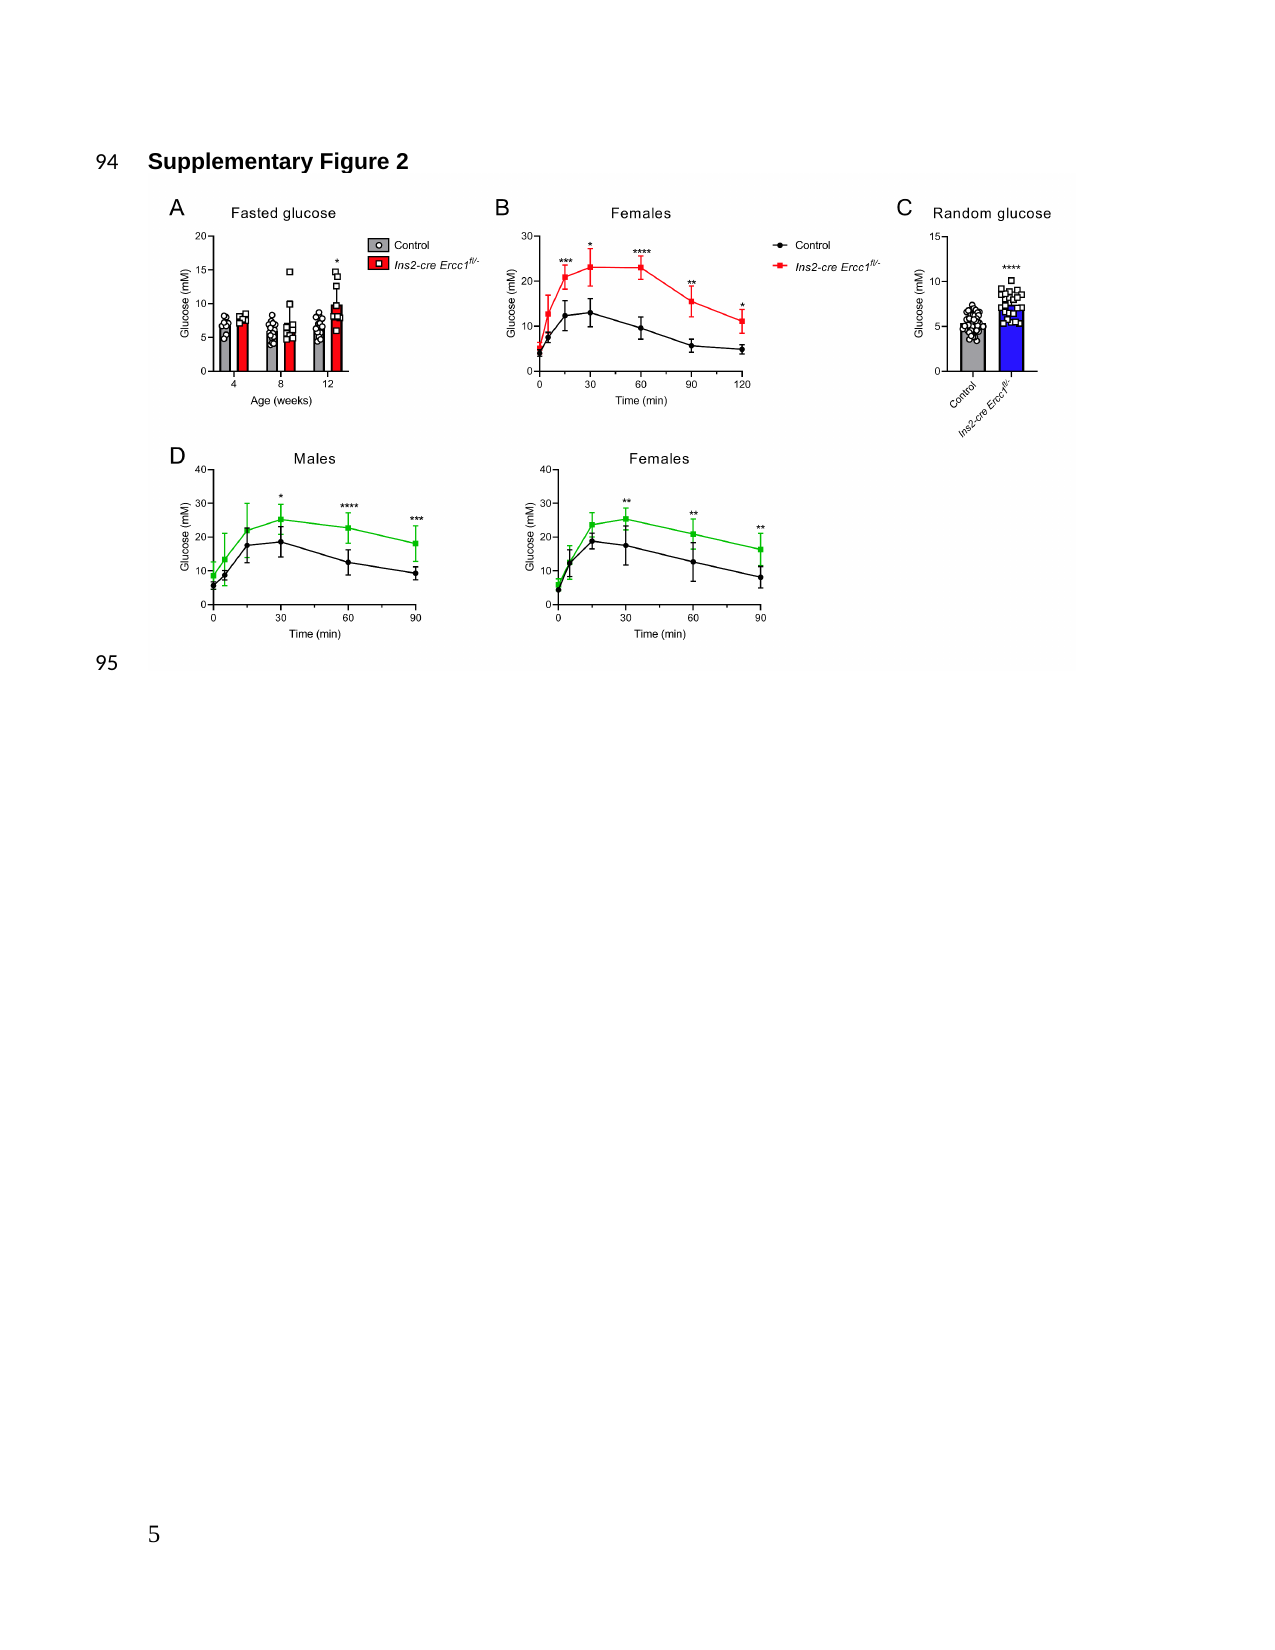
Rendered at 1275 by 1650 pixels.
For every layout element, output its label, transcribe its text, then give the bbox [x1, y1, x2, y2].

text Supplementary Figure 2 [148, 148, 1127, 174]
picture [147, 173, 1077, 671]
